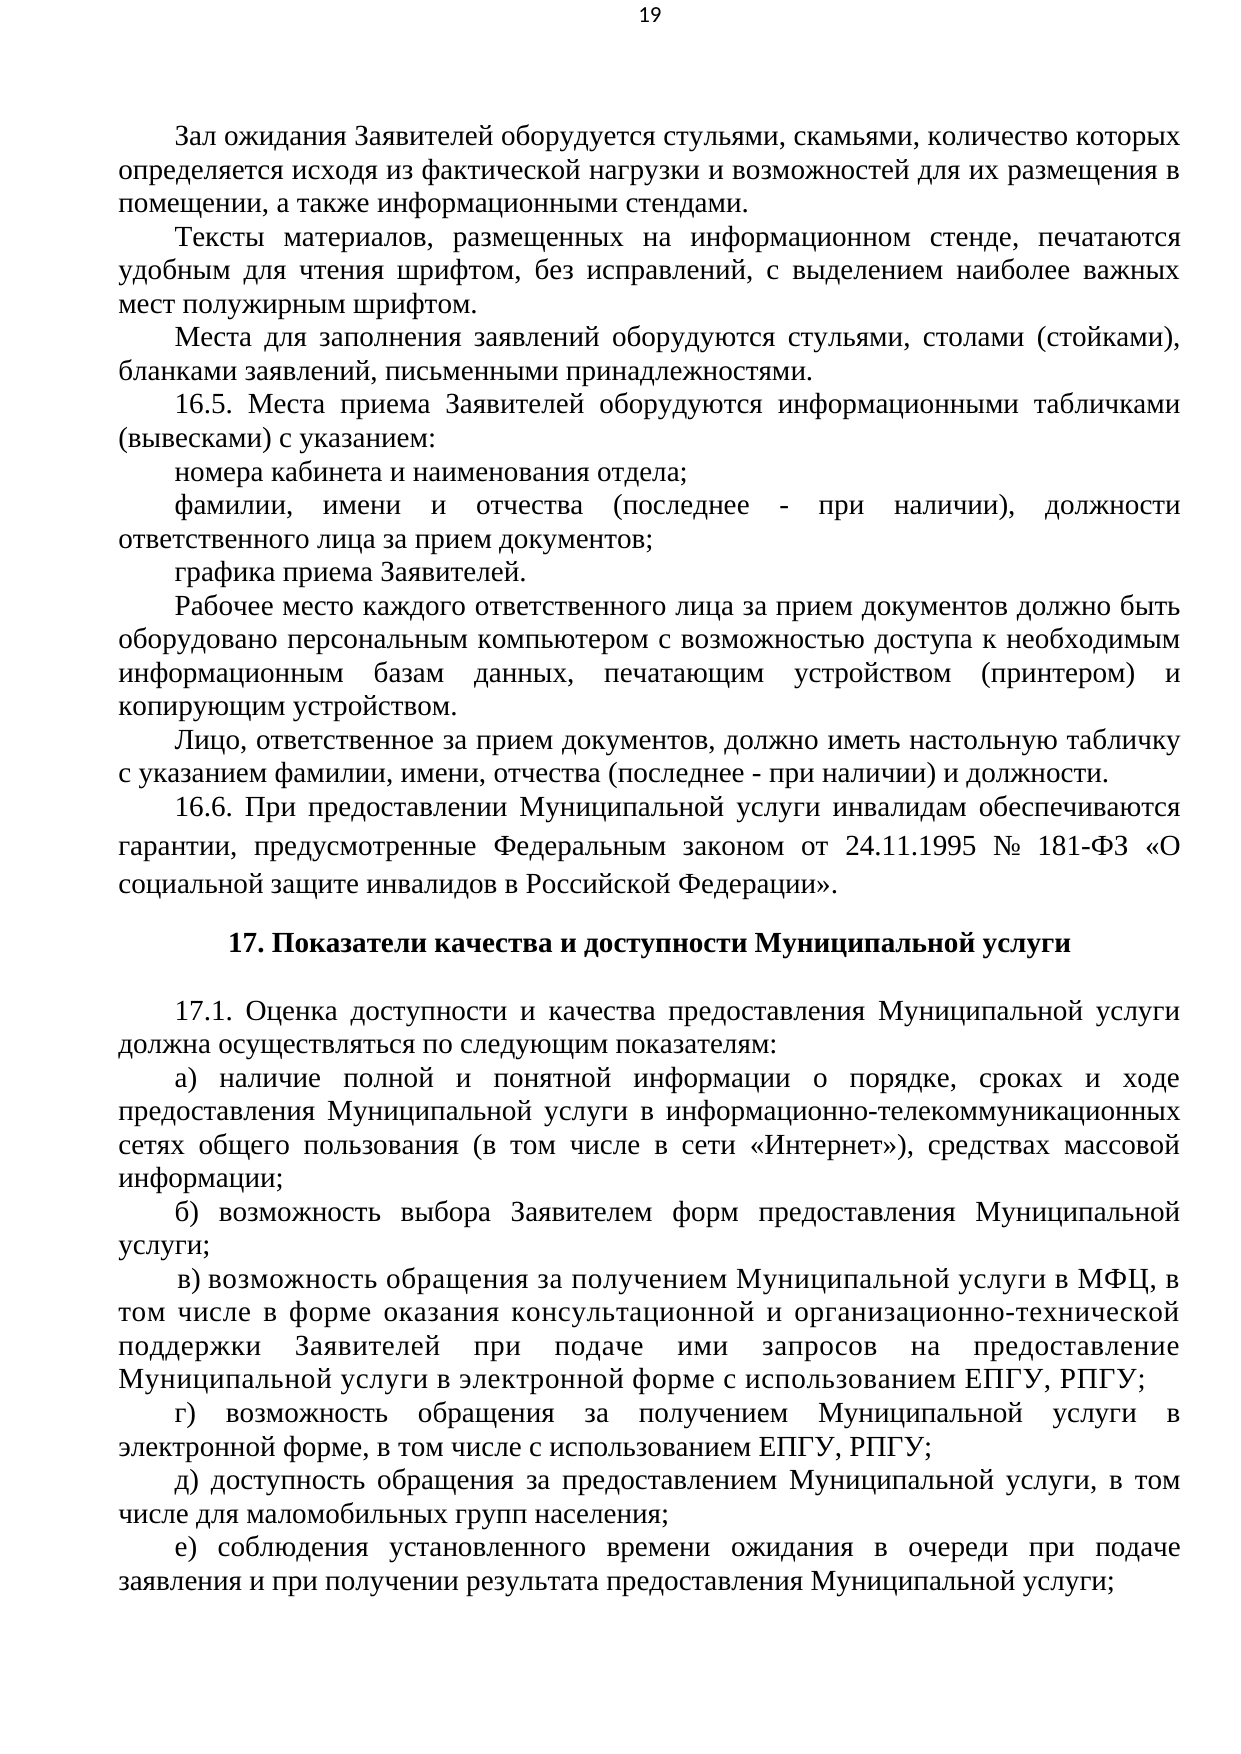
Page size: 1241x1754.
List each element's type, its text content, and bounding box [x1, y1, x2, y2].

text фамилии, имени и отчества (последнее - при наличии), должности ответственного лица за прием документов; [118, 487, 1181, 554]
text Места для заполнения заявлений оборудуются стульями, столами (стойками), бланками заявлений, письменными принадлежностями. [118, 319, 1181, 387]
text Лицо, ответственное за прием документов, должно иметь настольную табличку с указанием фамилии, имени, отчества (последнее - при наличии) и должности. [118, 722, 1181, 789]
text 16.5. Места приема Заявителей оборудуются информационными табличками (вывесками) с указанием: [118, 387, 1181, 454]
text номера кабинета и наименования отдела; [118, 454, 1181, 487]
text а) наличие полной и понятной информации о порядке, сроках и ходе предоставления Муниципальной услуги в информационно-телекоммуникационных сетях общего пользования (в том числе в сети «Интернет»), средствах массовой информации; [118, 1060, 1181, 1194]
text е) соблюдения установленного времени ожидания в очереди при подаче заявления и при получении результата предоставления Муниципальной услуги; [118, 1529, 1181, 1596]
text в) возможность обращения за получением Муниципальной услуги в МФЦ, в том числе в форме оказания консультационной и организационно-технической поддержки Заявителей при подаче ими запросов на предоставление Муниципальной услуги в электронной форме с использованием ЕПГУ, РПГУ; [118, 1261, 1181, 1395]
text графика приема Заявителей. [118, 554, 1181, 588]
text Рабочее место каждого ответственного лица за прием документов должно быть оборудовано персональным компьютером с возможностью доступа к необходимым информационным базам данных, печатающим устройством (принтером) и копирующим устройством. [118, 588, 1181, 722]
text д) доступность обращения за предоставлением Муниципальной услуги, в том числе для маломобильных групп населения; [118, 1462, 1181, 1529]
text г) возможность обращения за получением Муниципальной услуги в электронной форме, в том числе с использованием ЕПГУ, РПГУ; [118, 1395, 1181, 1462]
text 17. Показатели качества и доступности Муниципальной услуги [118, 926, 1181, 959]
text Зал ожидания Заявителей оборудуется стульями, скамьями, количество которых определяется исходя из фактической нагрузки и возможностей для их размещения в помещении, а также информационными стендами. [118, 118, 1181, 219]
text 16.6. При предоставлении Муниципальной услуги инвалидам обеспечиваются гарантии, предусмотренные Федеральным законом от 24.11.1995 № 181-ФЗ «О социальной защите инвалидов в Российской Федерации». [118, 789, 1181, 900]
text Тексты материалов, размещенных на информационном стенде, печатаются удобным для чтения шрифтом, без исправлений, с выделением наиболее важных мест полужирным шрифтом. [118, 219, 1181, 319]
text б) возможность выбора Заявителем форм предоставления Муниципальной услуги; [118, 1194, 1181, 1261]
text 17.1. Оценка доступности и качества предоставления Муниципальной услуги должна осуществляться по следующим показателям: [118, 993, 1181, 1060]
